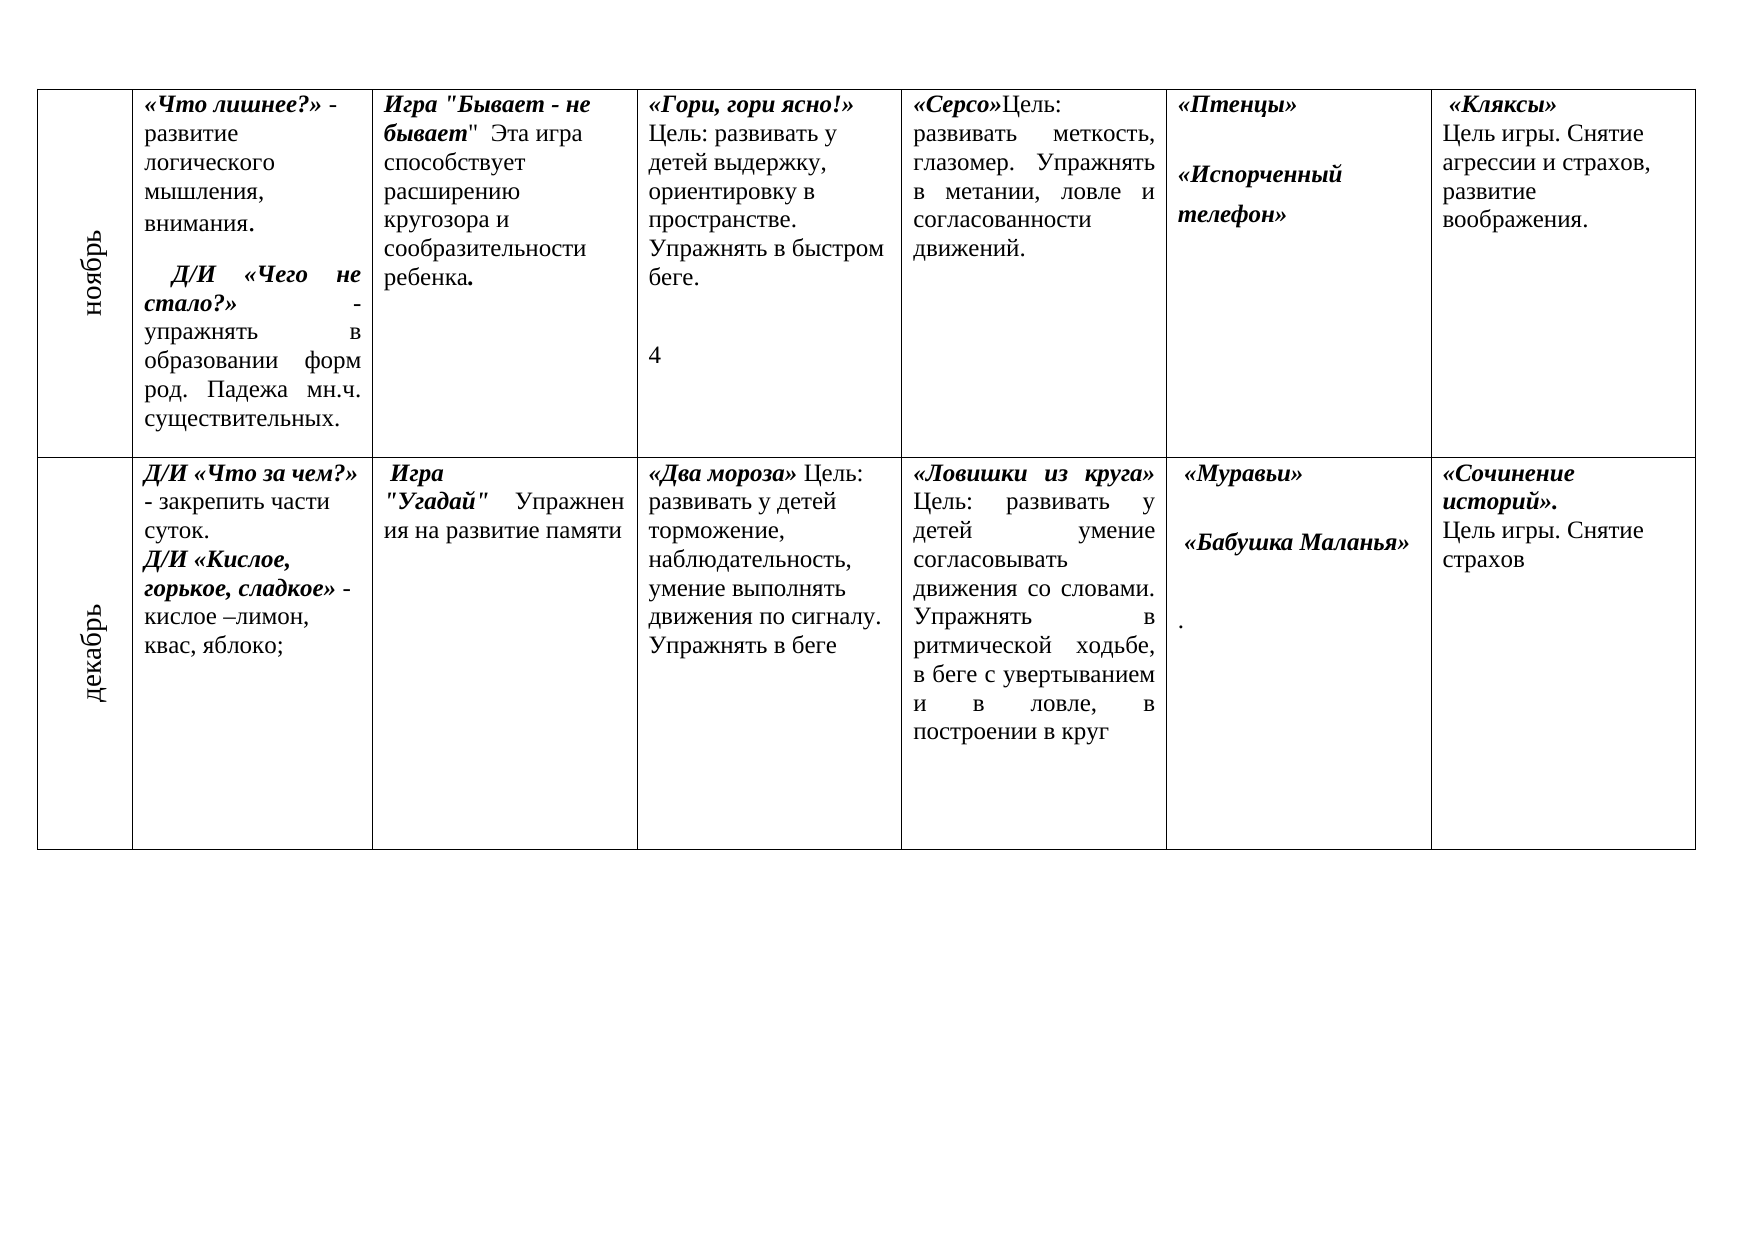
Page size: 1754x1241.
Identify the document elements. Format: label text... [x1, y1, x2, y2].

table_cell «Птенцы» «Испорченный телефон» [1167, 90, 1431, 457]
table_cell ноябрь [38, 90, 132, 457]
table_cell «Сочинение историй». Цель игры. Снятие страхов [1432, 458, 1695, 849]
table_cell «Что лишнее?» - развитие логического мышления, внимания. Д/И «Чего не стало?» - упражнять в образовании форм род. Падежа мн.ч. существительных. [133, 90, 372, 457]
table_cell Игра "Угадай" Упражнения на развитие памяти [373, 458, 637, 849]
table_cell Игра "Бывает - не бывает" Эта игра способствует расширению кругозора и сообразительности ребенка. [373, 90, 637, 457]
table_cell «Серсо»Цель: развивать меткость, глазомер. Упражнять в метании, ловле и согласованности движений. [902, 90, 1166, 457]
table_cell «Два мороза» Цель: развивать у детей торможение, наблюдательность, умение выполнять движения по сигналу. Упражнять в беге [638, 458, 901, 849]
table_cell «Кляксы» Цель игры. Снятие агрессии и страхов, развитие воображения. [1432, 90, 1695, 457]
table_cell Д/И «Что за чем?» - закрепить части суток. Д/И «Кислое, горькое, сладкое» - кислое –лимон, квас, яблоко; [133, 458, 372, 849]
table_cell «Муравьи» «Бабушка Маланья» . [1167, 458, 1431, 849]
table_cell «Ловишки из круга» Цель: развивать у детей умение согласовывать движения со словами. Упражнять в ритмической ходьбе, в беге с увертыванием и в ловле, в построении в круг [902, 458, 1166, 849]
table_cell «Гори, гори ясно!» Цель: развивать у детей выдержку, ориентировку в пространстве. Упражнять в быстром беге. 4 [638, 90, 901, 457]
table_cell декабрь [38, 458, 132, 849]
